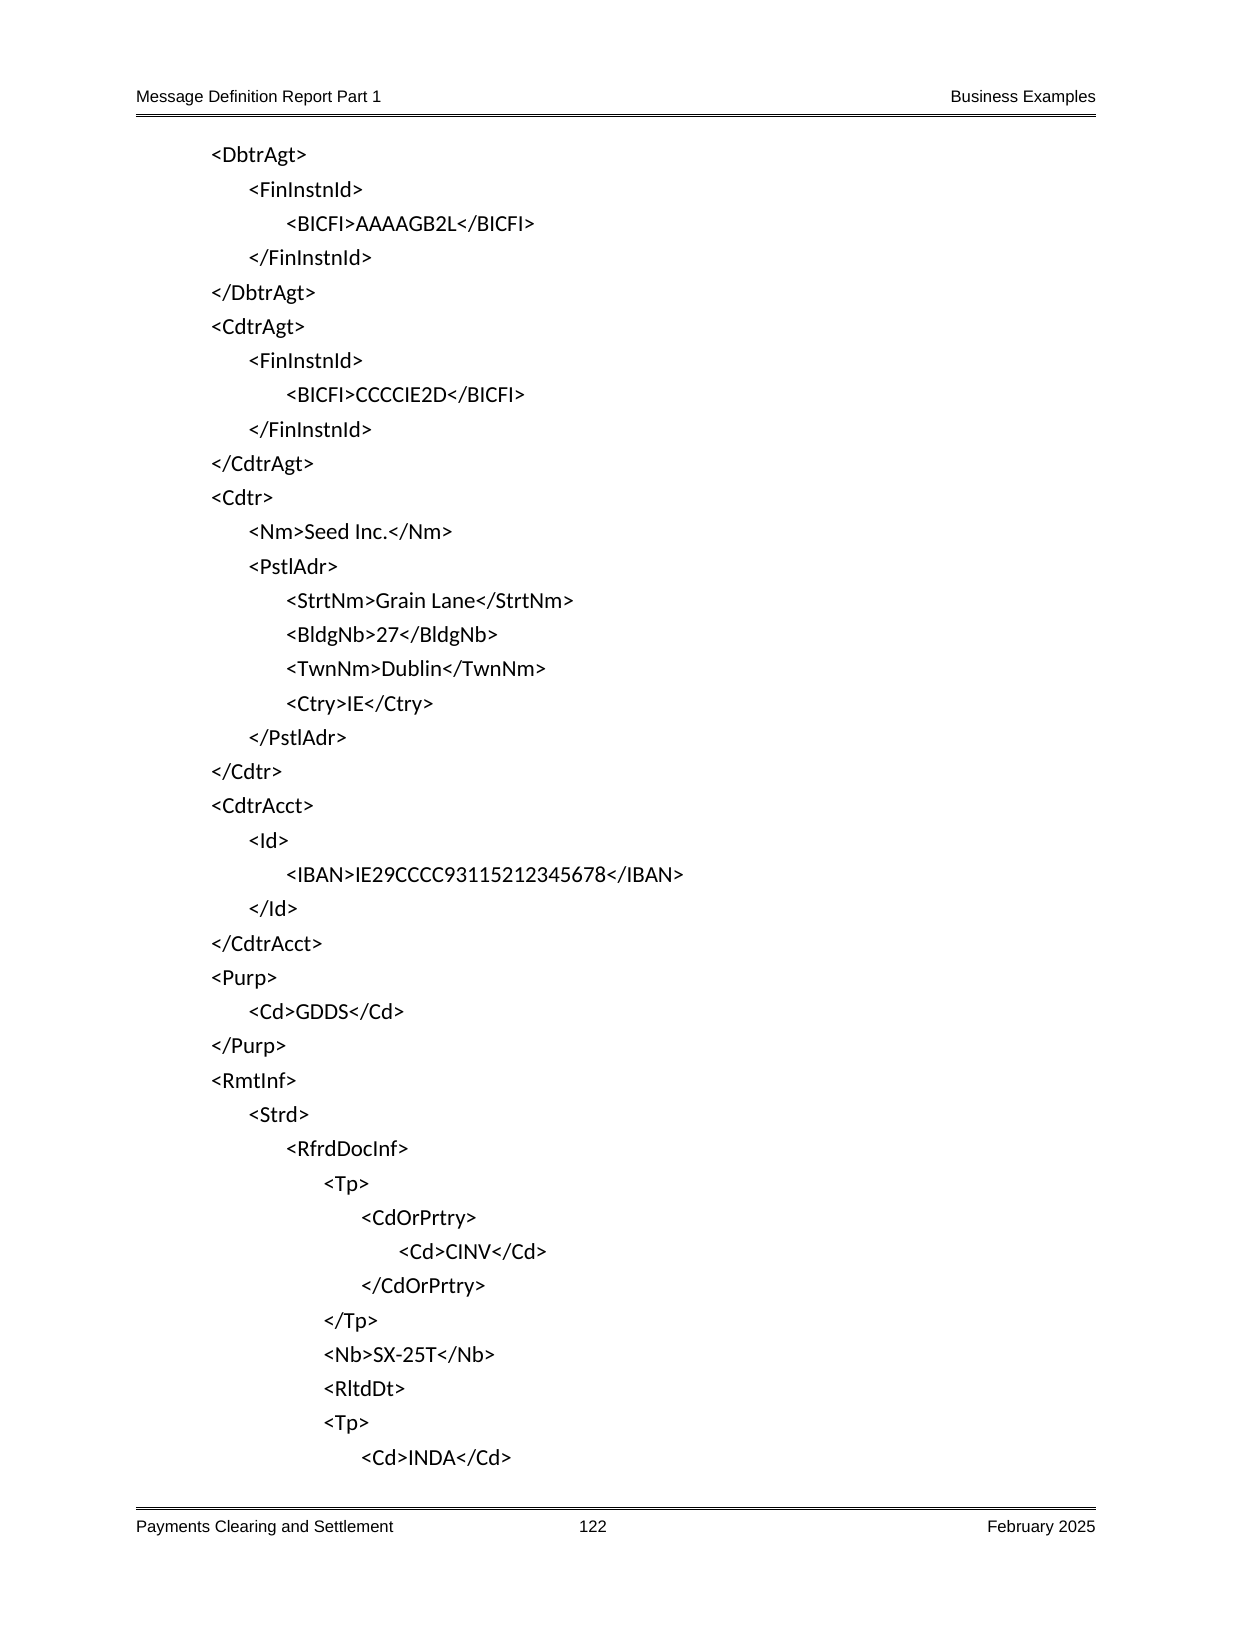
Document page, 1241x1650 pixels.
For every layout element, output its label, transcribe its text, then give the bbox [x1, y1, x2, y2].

text <Tp> [136, 1408, 1104, 1437]
text </FinInstnId> [136, 415, 1104, 443]
text <Ctry>IE</Ctry> [136, 689, 1104, 717]
text <BICFI>AAAAGB2L</BICFI> [136, 209, 1104, 237]
text <Cdtr> [136, 483, 1104, 511]
text <RfrdDocInf> [136, 1134, 1104, 1162]
text </CdtrAcct> [136, 929, 1104, 957]
text </Purp> [136, 1032, 1104, 1059]
text <Strd> [136, 1100, 1104, 1128]
text </CdtrAgt> [136, 449, 1104, 477]
text <RmtInf> [136, 1066, 1104, 1094]
text </FinInstnId> [136, 243, 1104, 271]
text <Cd>GDDS</Cd> [136, 997, 1104, 1025]
text </Cdtr> [136, 757, 1104, 785]
text </Id> [136, 894, 1104, 922]
text <BldgNb>27</BldgNb> [136, 620, 1104, 648]
text <RltdDt> [136, 1374, 1104, 1402]
text <Tp> [136, 1169, 1104, 1197]
text <DbtrAgt> [136, 141, 1104, 168]
text <IBAN>IE29CCCC93115212345678</IBAN> [136, 860, 1104, 888]
text <Cd>CINV</Cd> [136, 1237, 1104, 1265]
text <CdtrAcct> [136, 792, 1104, 820]
text <TwnNm>Dublin</TwnNm> [136, 654, 1104, 683]
text <BICFI>CCCCIE2D</BICFI> [136, 380, 1104, 408]
text <Purp> [136, 963, 1104, 991]
text <Cd>INDA</Cd> [136, 1443, 1104, 1471]
text </CdOrPrtry> [136, 1271, 1104, 1299]
text <FinInstnId> [136, 346, 1104, 374]
text </Tp> [136, 1306, 1104, 1334]
text <StrtNm>Grain Lane</StrtNm> [136, 586, 1104, 614]
text <Nb>SX-25T</Nb> [136, 1340, 1104, 1368]
text <FinInstnId> [136, 175, 1104, 203]
text <PstlAdr> [136, 552, 1104, 580]
text <Id> [136, 826, 1104, 854]
text <Nm>Seed Inc.</Nm> [136, 517, 1104, 546]
text <CdtrAgt> [136, 312, 1104, 340]
text <CdOrPrtry> [136, 1203, 1104, 1231]
text </PstlAdr> [136, 723, 1104, 751]
text </DbtrAgt> [136, 278, 1104, 306]
